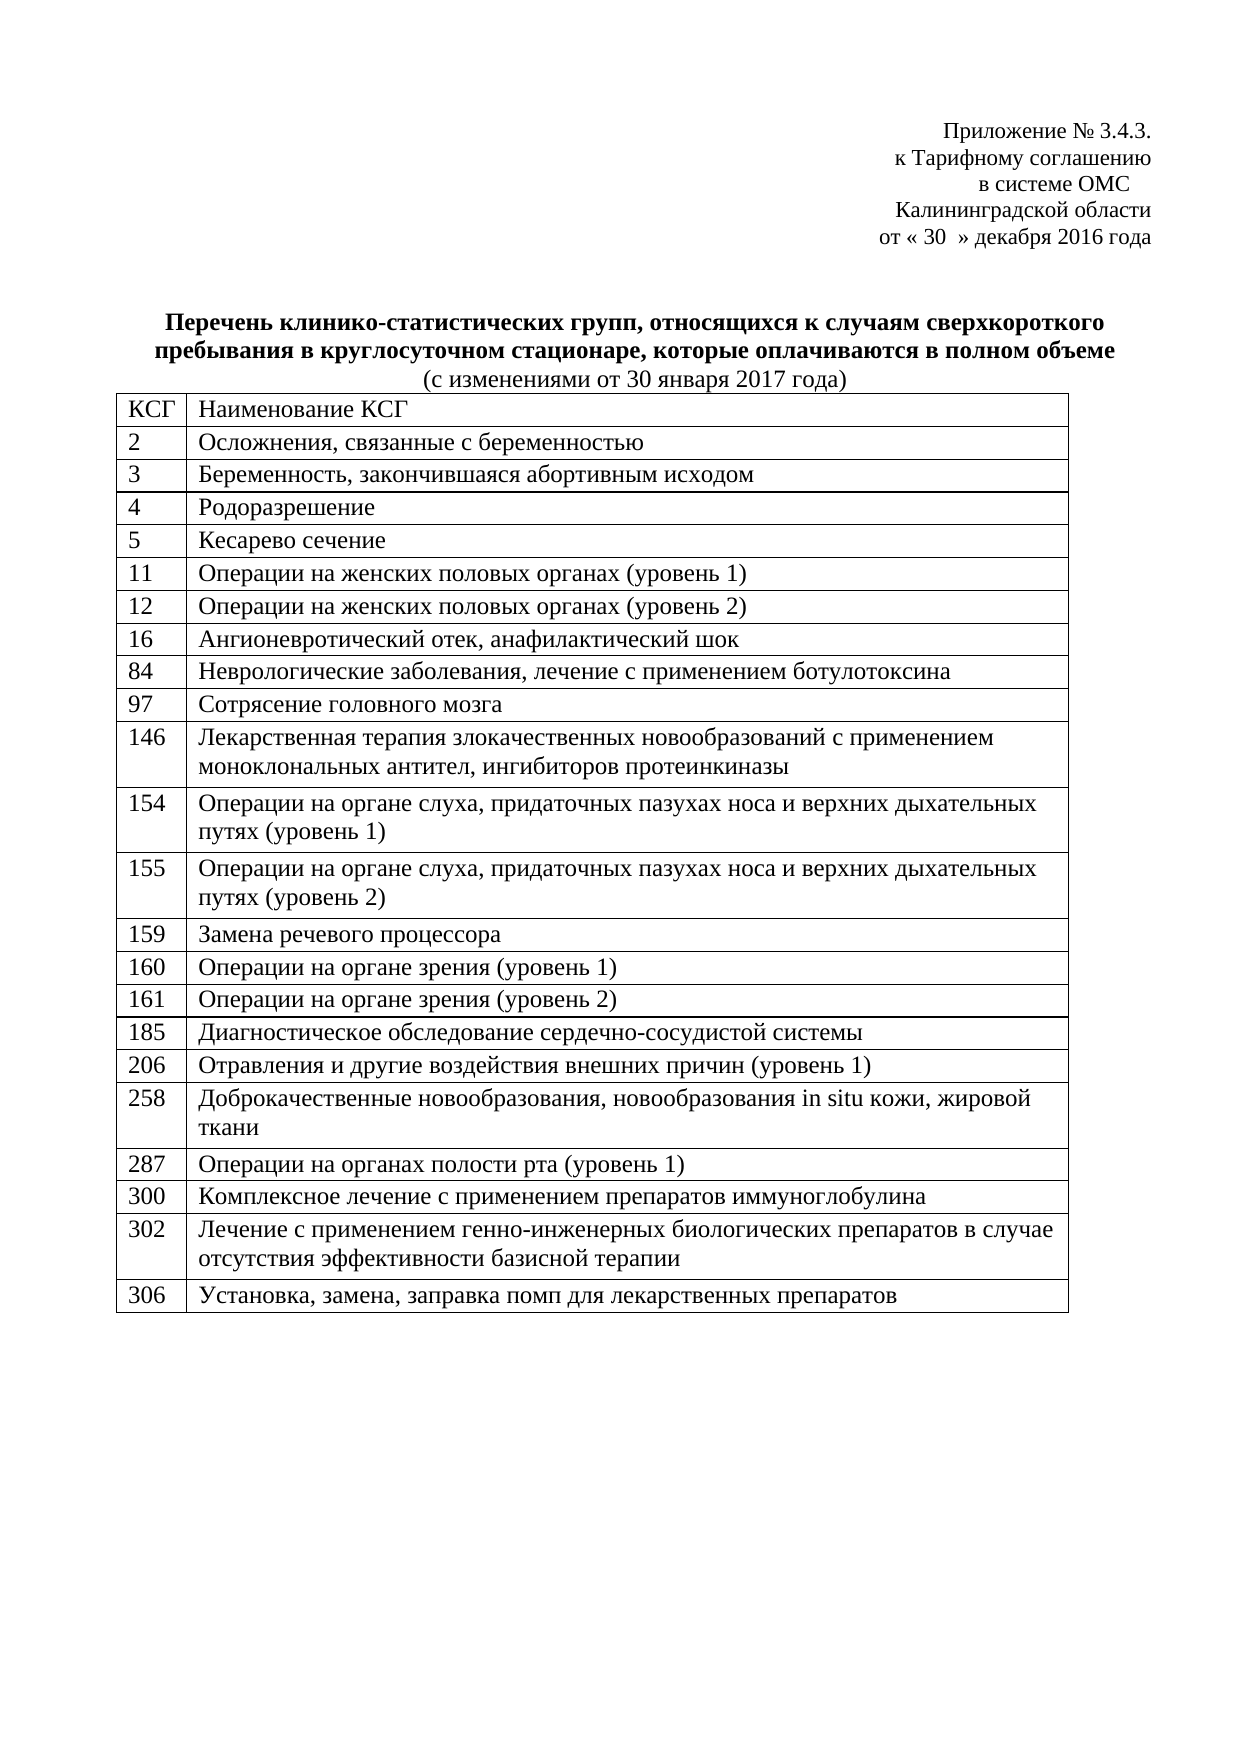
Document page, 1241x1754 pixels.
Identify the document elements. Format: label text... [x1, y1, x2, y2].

table_cell Диагностическое обследование сердечно-сосудистой системы [187, 1018, 1068, 1049]
table_cell Замена речевого процессора [187, 919, 1068, 951]
table_cell 5 [117, 525, 186, 557]
table_cell Доброкачественные новообразования, новообразования in situ кожи, жировой ткани [187, 1083, 1068, 1148]
table_cell Ангионевротический отек, анафилактический шок [187, 624, 1068, 655]
table_cell Операции на органе зрения (уровень 1) [187, 952, 1068, 983]
table_cell Операции на органах полости рта (уровень 1) [187, 1149, 1068, 1180]
table_cell 258 [117, 1083, 186, 1148]
text Перечень клинико-статистических групп, относящихся к случаям сверхкороткого пребывания в круглосуточном стационаре, которые оплачиваются в полном объеме [118, 307, 1152, 364]
table_cell Беременность, закончившаяся абортивным исходом [187, 460, 1068, 491]
table_cell 300 [117, 1181, 186, 1213]
table_cell Лечение с применением генно-инженерных биологических препаратов в случае отсутствия эффективности базисной терапии [187, 1214, 1068, 1279]
table_cell 206 [117, 1050, 186, 1082]
table_cell 11 [117, 558, 186, 590]
table_cell 155 [117, 853, 186, 918]
table_cell Отравления и другие воздействия внешних причин (уровень 1) [187, 1050, 1068, 1082]
text Калининградской области [118, 196, 1152, 223]
table_cell Лекарственная терапия злокачественных новообразований с применением моноклональных антител, ингибиторов протеинкиназы [187, 722, 1068, 787]
text к Тарифному соглашению [118, 144, 1152, 170]
table_cell Кесарево сечение [187, 525, 1068, 557]
text от « 30 » декабря 2016 года [118, 223, 1152, 249]
table_header КСГ [117, 394, 186, 426]
table_cell 306 [117, 1280, 186, 1312]
table_cell 2 [117, 427, 186, 458]
table_cell 146 [117, 722, 186, 787]
table_cell Операции на женских половых органах (уровень 1) [187, 558, 1068, 590]
table_cell Осложнения, связанные с беременностью [187, 427, 1068, 458]
table_cell 159 [117, 919, 186, 951]
table_cell Родоразрешение [187, 493, 1068, 524]
table_cell 185 [117, 1018, 186, 1049]
table_cell 3 [117, 460, 186, 491]
table_cell 161 [117, 985, 186, 1016]
table_cell Операции на женских половых органах (уровень 2) [187, 591, 1068, 623]
table_cell Операции на органе зрения (уровень 2) [187, 985, 1068, 1016]
table_cell 84 [117, 656, 186, 688]
table_cell Установка, замена, заправка помп для лекарственных препаратов [187, 1280, 1068, 1312]
table_cell 16 [117, 624, 186, 655]
text Приложение № 3.4.3. [118, 117, 1152, 144]
table_cell Операции на органе слуха, придаточных пазухах носа и верхних дыхательных путях (уровень 1) [187, 788, 1068, 852]
table_cell 4 [117, 493, 186, 524]
table_cell 12 [117, 591, 186, 623]
table_cell Операции на органе слуха, придаточных пазухах носа и верхних дыхательных путях (уровень 2) [187, 853, 1068, 918]
table_cell 160 [117, 952, 186, 983]
text в системе ОМС [118, 170, 1152, 196]
table_header Наименование КСГ [187, 394, 1068, 426]
table_cell Неврологические заболевания, лечение с применением ботулотоксина [187, 656, 1068, 688]
table_cell 287 [117, 1149, 186, 1180]
text (с изменениями от 30 января 2017 года) [118, 364, 1152, 393]
table_cell 97 [117, 689, 186, 721]
table_cell Сотрясение головного мозга [187, 689, 1068, 721]
table_cell 154 [117, 788, 186, 852]
table_cell Комплексное лечение с применением препаратов иммуноглобулина [187, 1181, 1068, 1213]
table_cell 302 [117, 1214, 186, 1279]
